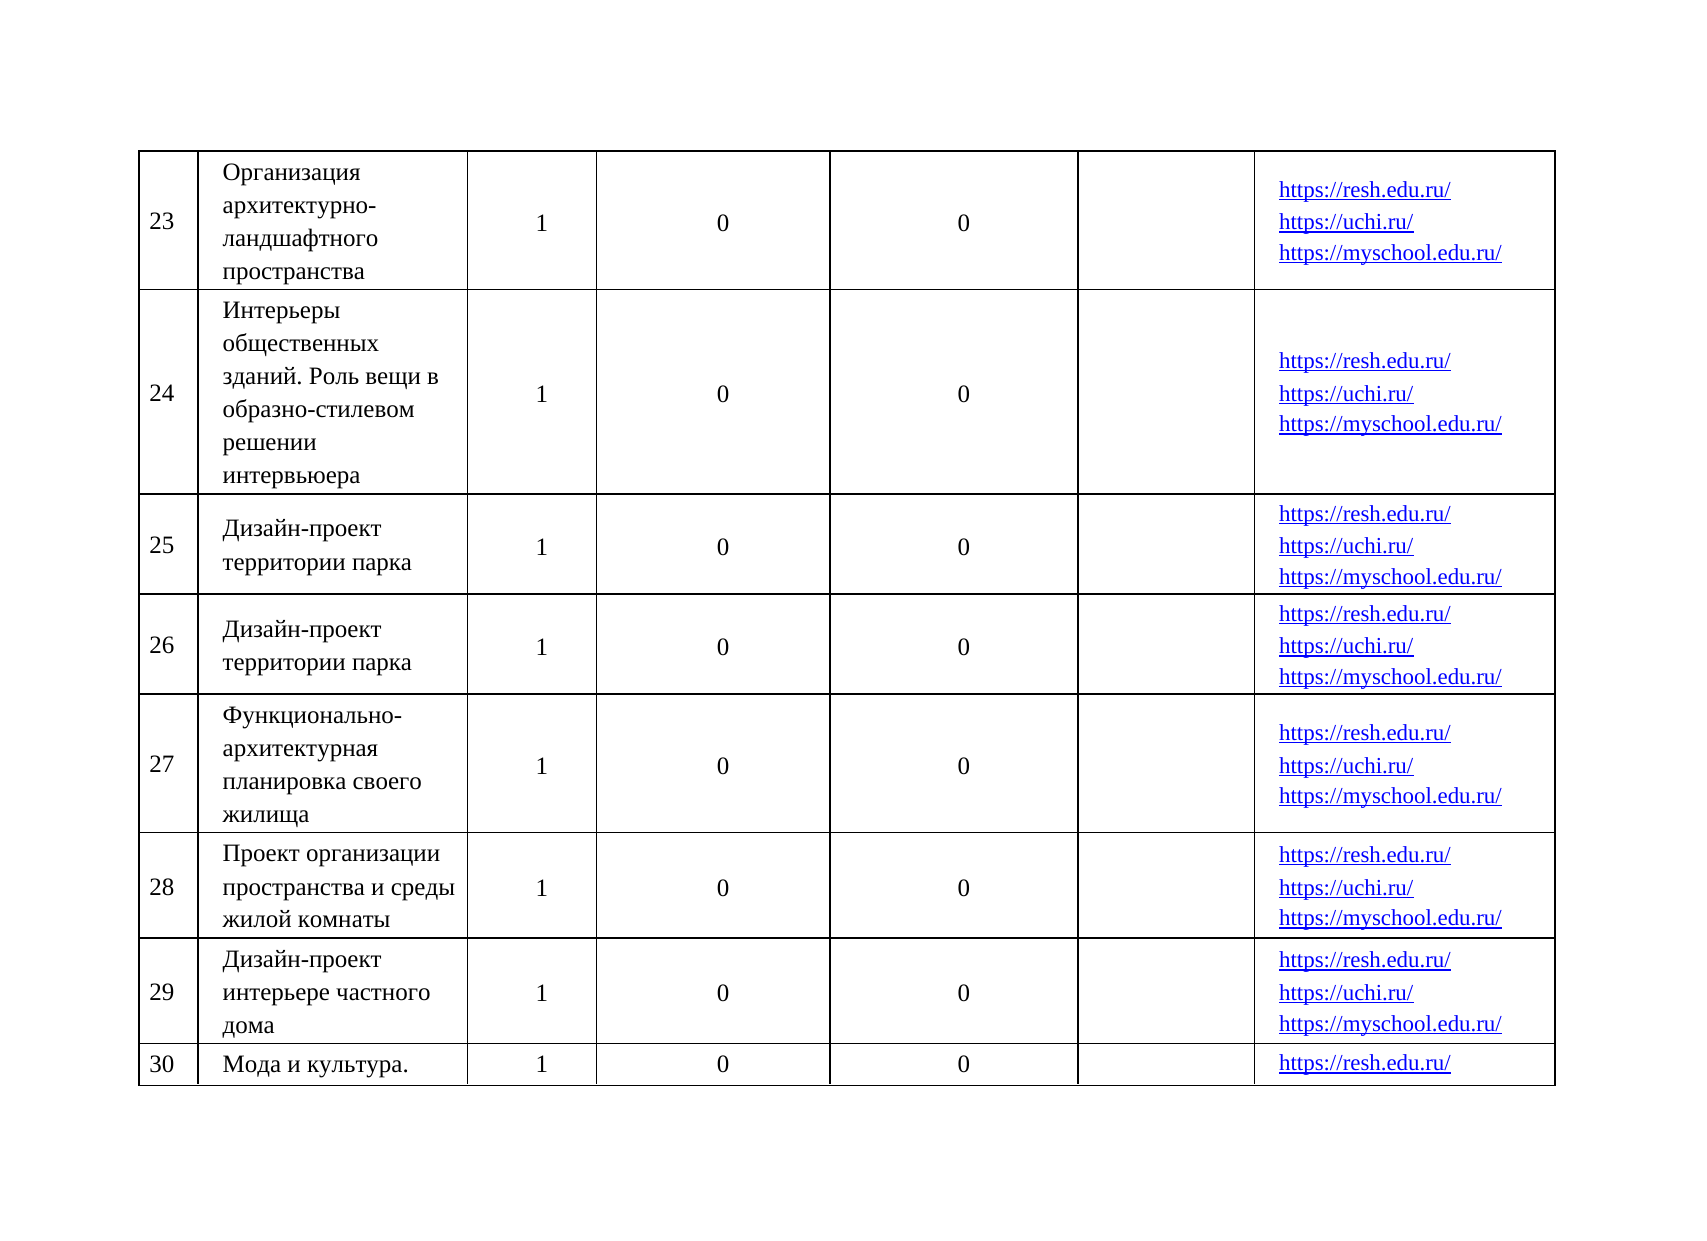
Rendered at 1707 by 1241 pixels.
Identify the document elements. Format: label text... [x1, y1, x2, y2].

table_cell 0 [597, 939, 829, 1043]
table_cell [1255, 1044, 1554, 1084]
table_cell 1 [468, 290, 596, 493]
table_cell 1 [468, 695, 596, 832]
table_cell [1255, 290, 1554, 493]
table_cell 27 [140, 695, 197, 832]
table_cell Дизайн-проект территории парка [199, 595, 467, 693]
table_cell 0 [831, 695, 1077, 832]
table_cell 30 [140, 1044, 197, 1084]
table_cell 0 [597, 290, 829, 493]
table_cell Интерьеры общественных зданий. Роль вещи в образно-стилевом решении интервьюера [199, 290, 467, 493]
table_cell 0 [831, 495, 1077, 593]
table_cell Функционально-архитектурная планировка своего жилища [199, 695, 467, 832]
table_cell Дизайн-проект территории парка [199, 495, 467, 593]
table_cell 1 [468, 495, 596, 593]
table_cell [1079, 939, 1254, 1043]
table_cell 0 [831, 939, 1077, 1043]
table_cell [1079, 595, 1254, 693]
table_cell [1079, 152, 1254, 288]
table_cell 23 [140, 152, 197, 288]
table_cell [1255, 939, 1554, 1043]
table_cell 1 [468, 152, 596, 288]
table_cell 26 [140, 595, 197, 693]
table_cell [199, 1044, 467, 1084]
table_cell [1079, 833, 1254, 937]
table_cell 25 [140, 495, 197, 593]
table_cell 0 [831, 595, 1077, 693]
table_cell [1079, 1044, 1254, 1084]
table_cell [1255, 152, 1554, 288]
table_cell 0 [597, 595, 829, 693]
table_cell 1 [468, 595, 596, 693]
table_cell Дизайн-проект интерьере частного дома [199, 939, 467, 1043]
table_cell 24 [140, 290, 197, 493]
table_cell 1 [468, 939, 596, 1043]
table_cell [1079, 495, 1254, 593]
table_cell [1079, 290, 1254, 493]
table_cell 0 [831, 290, 1077, 493]
table_cell 0 [597, 695, 829, 832]
table_cell 0 [597, 833, 829, 937]
table_cell 0 [831, 833, 1077, 937]
table_cell Проект организации пространства и среды жилой комнаты [199, 833, 467, 937]
table_cell https://resh.edu.ru/ https://uchi.ru/ https://myschool.edu.ru/ [1255, 833, 1554, 937]
table_cell 0 [831, 1044, 1077, 1084]
table_cell https://resh.edu.ru/ https://uchi.ru/ https://myschool.edu.ru/ [1255, 595, 1554, 693]
table_cell 0 [597, 1044, 829, 1084]
table_cell 1 [468, 1044, 596, 1084]
table_cell Организация архитектурно-ландшафтного пространства [199, 152, 467, 288]
table_cell 0 [597, 152, 829, 288]
table_cell https://resh.edu.ru/ https://uchi.ru/ https://myschool.edu.ru/ [1255, 695, 1554, 832]
table_cell 28 [140, 833, 197, 937]
table_cell 1 [468, 833, 596, 937]
table_cell 0 [831, 152, 1077, 288]
table_cell https://resh.edu.ru/ https://uchi.ru/ https://myschool.edu.ru/ [1255, 495, 1554, 593]
table_cell 29 [140, 939, 197, 1043]
table_cell 0 [597, 495, 829, 593]
table_cell [1079, 695, 1254, 832]
